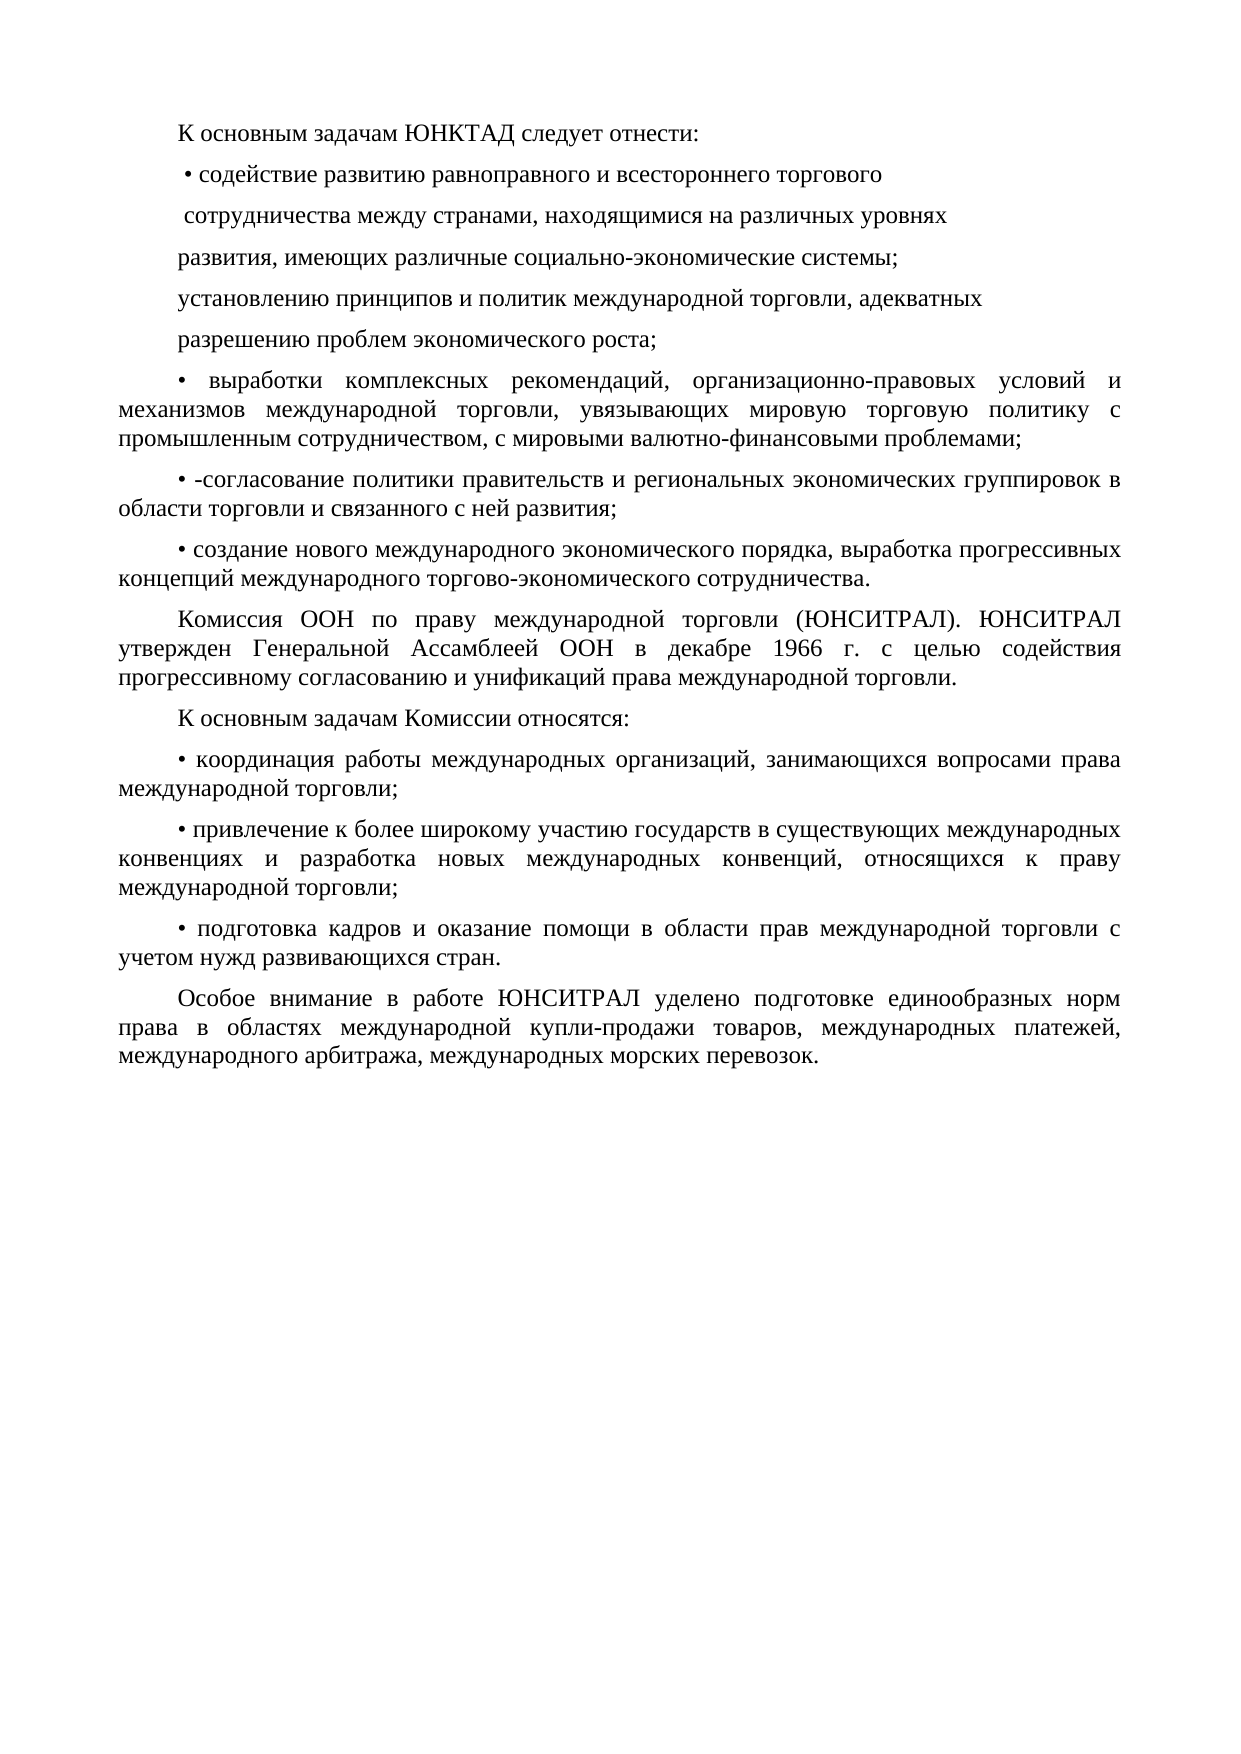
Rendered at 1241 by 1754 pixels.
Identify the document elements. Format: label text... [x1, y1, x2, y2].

text Особое внимание в работе ЮНСИТРАЛ уделено подготовке единообразных норм права в областях международной купли-продажи товаров, международных платежей, международного арбитража, международных морских перевозок. [118, 983, 1122, 1069]
text • координация работы международных организаций, занимающихся вопросами права международной торговли; [118, 744, 1122, 802]
text установлению принципов и политик международной торговли, адекватных [118, 283, 1122, 312]
text развития, имеющих различные социально-экономические системы; [118, 242, 1122, 271]
text сотрудничества между странами, находящимися на различных уровнях [118, 201, 1122, 229]
text К основным задачам ЮНКТАД следует отнести: [118, 118, 1122, 147]
text • -согласование политики правительств и региональных экономических группировок в области торговли и связанного с ней развития; [118, 464, 1122, 522]
text • содействие развитию равноправного и всестороннего торгового [118, 159, 1122, 188]
text Комиссия ООН по праву международной торговли (ЮНСИТРАЛ). ЮНСИТРАЛ утвержден Генеральной Ассамблеей ООН в декабре 1966 г. с целью содействия прогрессивному согласованию и унификаций права международной торговли. [118, 604, 1122, 691]
text • подготовка кадров и оказание помощи в области прав международной торговли с учетом нужд развивающихся стран. [118, 913, 1122, 971]
text • выработки комплексных рекомендаций, организационно-правовых условий и механизмов международной торговли, увязывающих мировую торговую политику с промышленным сотрудничеством, с мировыми валютно-финансовыми проблемами; [118, 366, 1122, 452]
text К основным задачам Комиссии относятся: [118, 703, 1122, 732]
text • привлечение к более широкому участию государств в существующих международных конвенциях и разработка новых международных конвенций, относящихся к праву международной торговли; [118, 814, 1122, 901]
text разрешению проблем экономического роста; [118, 324, 1122, 353]
text • создание нового международного экономического порядка, выработка прогрессивных концепций международного торгово-экономического сотрудничества. [118, 534, 1122, 592]
